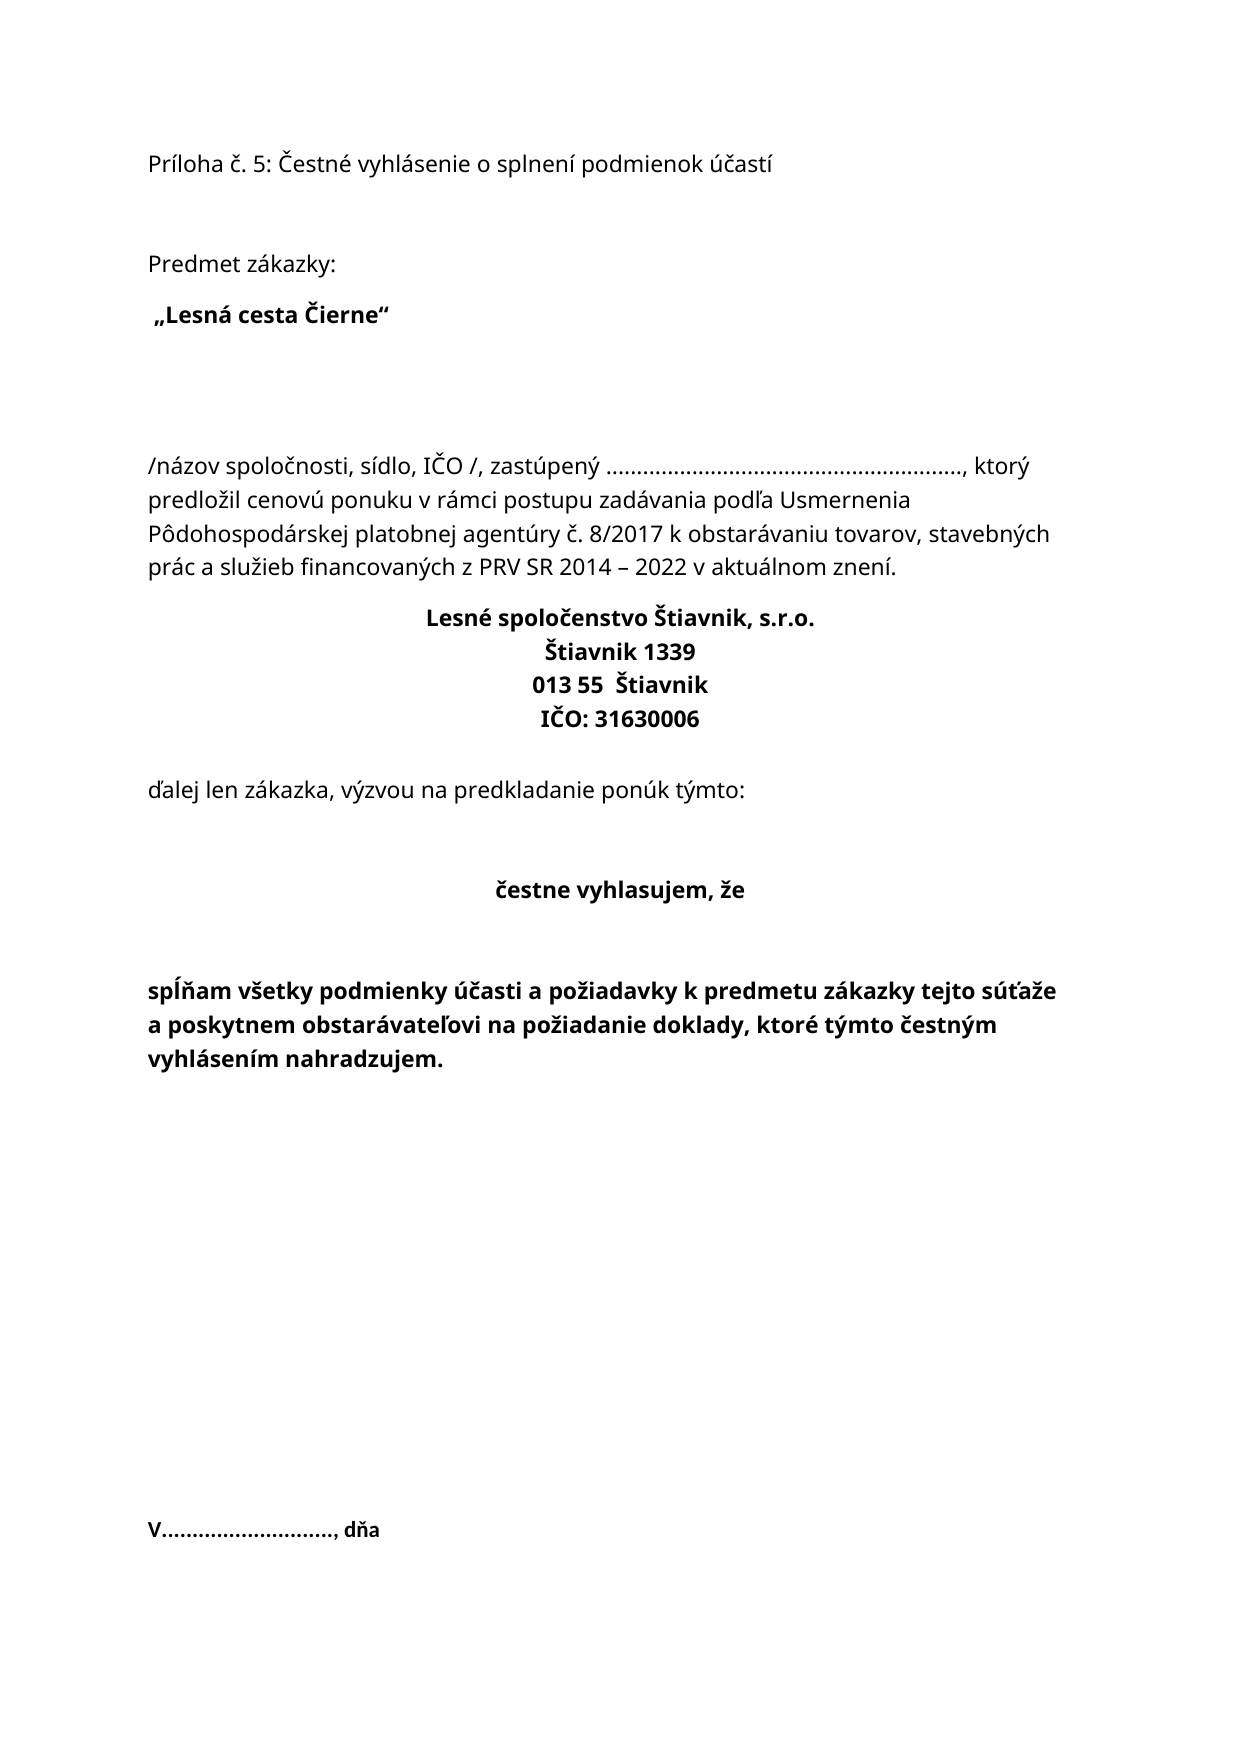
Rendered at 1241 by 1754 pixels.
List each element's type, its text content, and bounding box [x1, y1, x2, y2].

text čestne vyhlasujem, že [148, 874, 1093, 906]
text „Lesná cesta Čierne“ [148, 299, 1093, 330]
text Štiavnik 1339 [148, 636, 1093, 667]
text Príloha č. 5: Čestné vyhlásenie o splnení podmienok účastí [148, 148, 1093, 179]
text Predmet zákazky: [148, 248, 1093, 280]
text 013 55 Štiavnik [148, 669, 1093, 701]
text V............................, dňa [148, 1515, 1093, 1543]
text Lesné spoločenstvo Štiavnik, s.r.o. [148, 602, 1093, 633]
text /názov spoločnosti, sídlo, IČO /, zastúpený .........................................................., ktorý predložil cenovú ponuku v rámci postupu zadávania podľa Usmernenia Pôdohospodárskej platobnej agentúry č. 8/2017 k obstarávaniu tovarov, stavebných prác a služieb financovaných z PRV SR 2014 – 2022 v aktuálnom znení. [148, 450, 1093, 583]
text ďalej len zákazka, výzvou na predkladanie ponúk týmto: [148, 773, 1093, 805]
text spĺňam všetky podmienky účasti a požiadavky k predmetu zákazky tejto súťaže a poskytnem obstarávateľovi na požiadanie doklady, ktoré týmto čestným vyhlásením nahradzujem. [148, 975, 1093, 1074]
text IČO: 31630006 [148, 703, 1093, 734]
